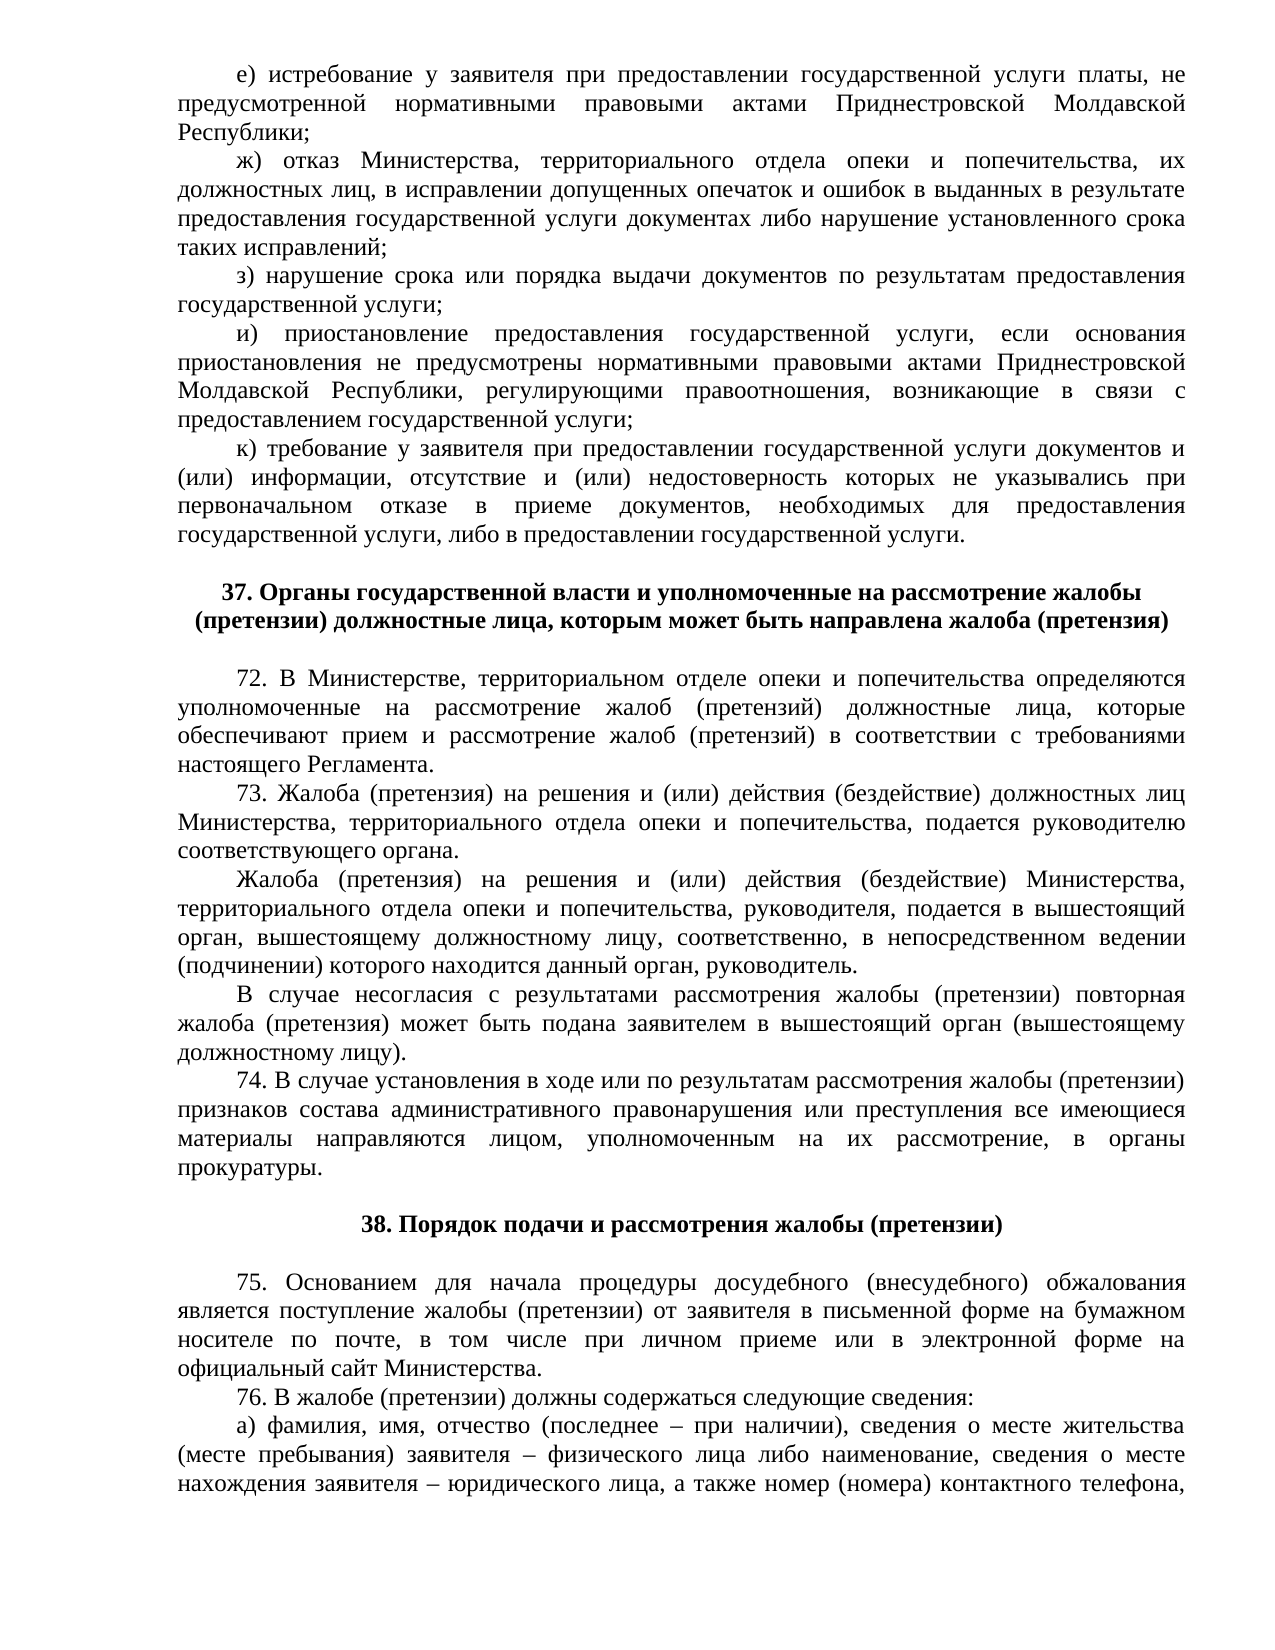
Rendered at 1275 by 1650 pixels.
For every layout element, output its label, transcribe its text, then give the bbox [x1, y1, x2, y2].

text ж) отказ Министерства, территориального отдела опеки и попечительства, их должностных лиц, в исправлении допущенных опечаток и ошибок в выданных в результате предоставления государственной услуги документах либо нарушение установленного срока таких исправлений; [177, 145, 1186, 260]
text 37. Органы государственной власти и уполномоченные на рассмотрение жалобы (претензии) должностные лица, которым может быть направлена жалоба (претензия) [177, 577, 1186, 634]
text 76. В жалобе (претензии) должны содержаться следующие сведения: [177, 1382, 1186, 1410]
text 72. В Министерстве, территориальном отделе опеки и попечительства определяются уполномоченные на рассмотрение жалоб (претензий) должностные лица, которые обеспечивают прием и рассмотрение жалоб (претензий) в соответствии с требованиями настоящего Регламента. [177, 663, 1186, 778]
text з) нарушение срока или порядка выдачи документов по результатам предоставления государственной услуги; [177, 260, 1186, 318]
text е) истребование у заявителя при предоставлении государственной услуги платы, не предусмотренной нормативными правовыми актами Приднестровской Молдавской Республики; [177, 59, 1186, 145]
text 74. В случае установления в ходе или по результатам рассмотрения жалобы (претензии) признаков состава административного правонарушения или преступления все имеющиеся материалы направляются лицом, уполномоченным на их рассмотрение, в органы прокуратуры. [177, 1065, 1186, 1180]
text В случае несогласия с результатами рассмотрения жалобы (претензии) повторная жалоба (претензия) может быть подана заявителем в вышестоящий орган (вышестоящему должностному лицу). [177, 979, 1186, 1065]
text Жалоба (претензия) на решения и (или) действия (бездействие) Министерства, территориального отдела опеки и попечительства, руководителя, подается в вышестоящий орган, вышестоящему должностному лицу, соответственно, в непосредственном ведении (подчинении) которого находится данный орган, руководитель. [177, 864, 1186, 979]
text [177, 1410, 1186, 1497]
text 38. Порядок подачи и рассмотрения жалобы (претензии) [177, 1209, 1186, 1238]
text 75. Основанием для начала процедуры досудебного (внесудебного) обжалования является поступление жалобы (претензии) от заявителя в письменной форме на бумажном носителе по почте, в том числе при личном приеме или в электронной форме на официальный сайт Министерства. [177, 1267, 1186, 1382]
text к) требование у заявителя при предоставлении государственной услуги документов и (или) информации, отсутствие и (или) недостоверность которых не указывались при первоначальном отказе в приеме документов, необходимых для предоставления государственной услуги, либо в предоставлении государственной услуги. [177, 433, 1186, 548]
text и) приостановление предоставления государственной услуги, если основания приостановления не предусмотрены нормативными правовыми актами Приднестровской Молдавской Республики, регулирующими правоотношения, возникающие в связи с предоставлением государственной услуги; [177, 318, 1186, 433]
text 73. Жалоба (претензия) на решения и (или) действия (бездействие) должностных лиц Министерства, территориального отдела опеки и попечительства, подается руководителю соответствующего органа. [177, 778, 1186, 864]
